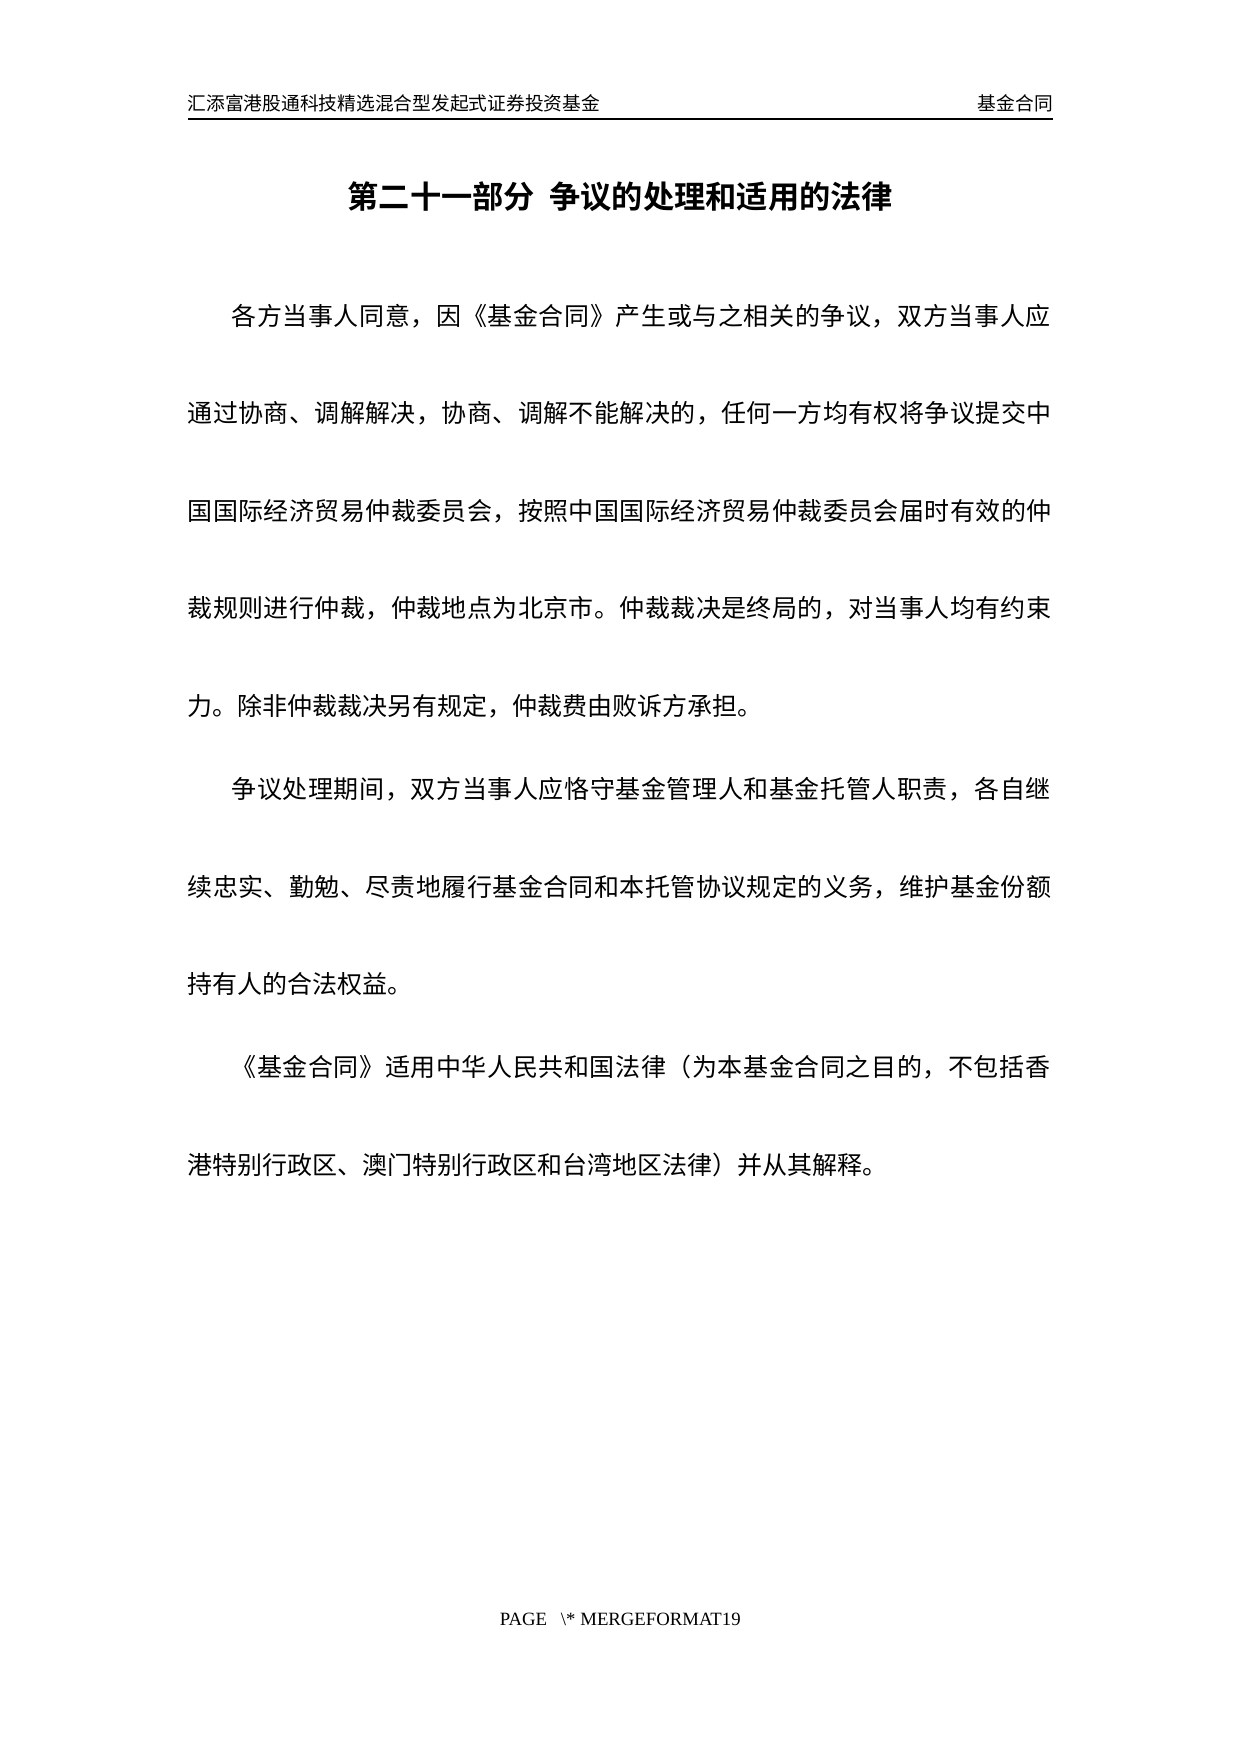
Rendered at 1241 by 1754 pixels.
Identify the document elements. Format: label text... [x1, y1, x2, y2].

text 争议处理期间，双方当事人应恪守基金管理人和基金托管人职责，各自继续忠实、勤勉、尽责地履行基金合同和本托管协议规定的义务，维护基金份额持有人的合法权益。 [187, 755, 1053, 1015]
subtitle 第二十一部分 争议的处理和适用的法律 [187, 162, 1053, 227]
text 《基金合同》适用中华人民共和国法律（为本基金合同之目的，不包括香港特别行政区、澳门特别行政区和台湾地区法律）并从其解释。 [187, 1033, 1053, 1196]
text 各方当事人同意，因《基金合同》产生或与之相关的争议，双方当事人应通过协商、调解解决，协商、调解不能解决的，任何一方均有权将争议提交中国国际经济贸易仲裁委员会，按照中国国际经济贸易仲裁委员会届时有效的仲裁规则进行仲裁，仲裁地点为北京市。仲裁裁决是终局的，对当事人均有约束力。除非仲裁裁决另有规定，仲裁费由败诉方承担。 [187, 282, 1053, 737]
